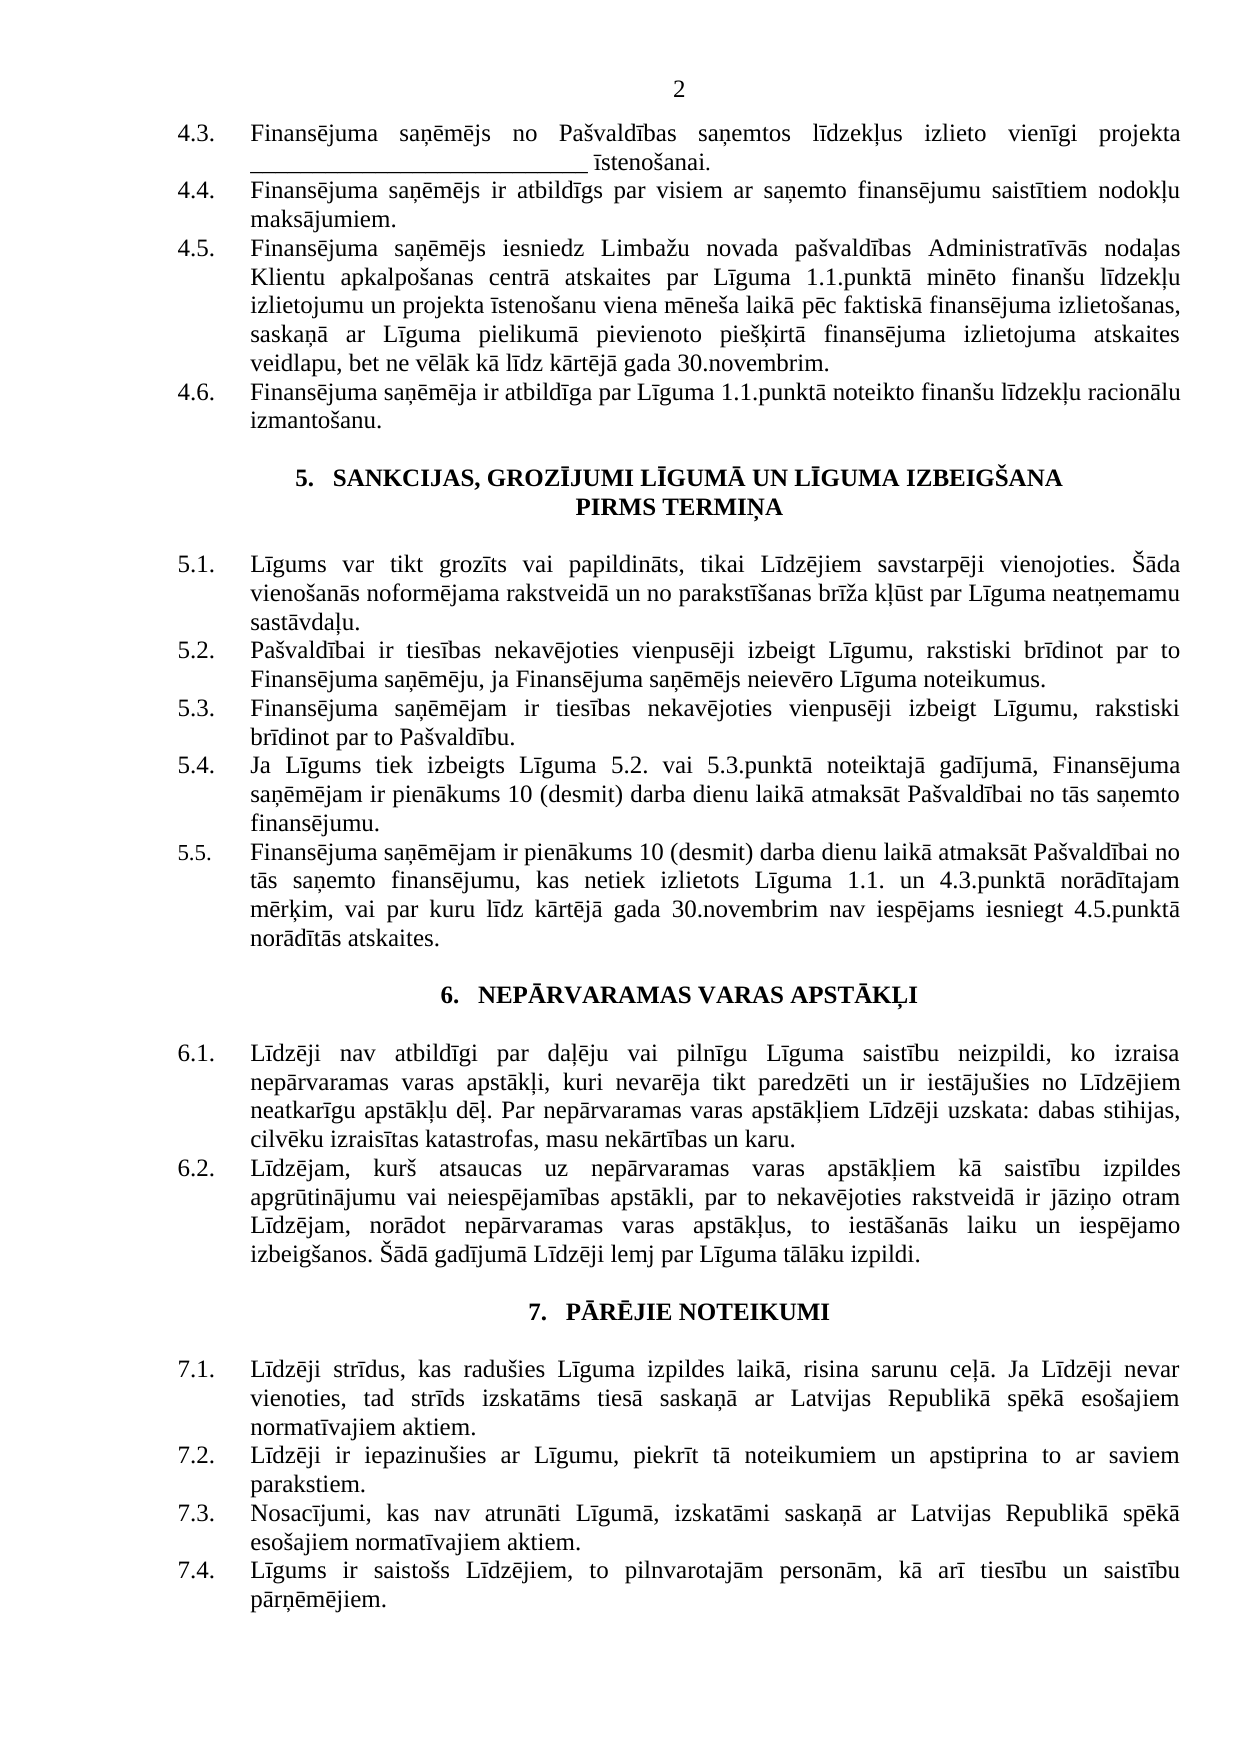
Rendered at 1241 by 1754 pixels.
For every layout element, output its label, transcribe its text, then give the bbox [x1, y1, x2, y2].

list Līgums ir saistošs Līdzējiem, to pilnvarotajām personām, kā arī tiesību un saistību pārņēmējiem. [177, 1556, 1181, 1613]
list NEPĀRVARAMAS VARAS APSTĀKĻI [177, 981, 1181, 1009]
list Pašvaldībai ir tiesības nekavējoties vienpusēji izbeigt Līgumu, rakstiski brīdinot par to Finansējuma saņēmēju, ja Finansējuma saņēmējs neievēro Līguma noteikumus. [177, 636, 1181, 693]
text PIRMS TERMIŅA [177, 492, 1181, 521]
list Finansējuma saņēmējam ir tiesības nekavējoties vienpusēji izbeigt Līgumu, rakstiski brīdinot par to Pašvaldību. [177, 693, 1181, 751]
list SANKCIJAS, GROZĪJUMI LĪGUMĀ UN LĪGUMA IZBEIGŠANA [177, 463, 1181, 492]
list Līgums var tikt grozīts vai papildināts, tikai Līdzējiem savstarpēji vienojoties. Šāda vienošanās noformējama rakstveidā un no parakstīšanas brīža kļūst par Līguma neatņemamu sastāvdaļu. [177, 549, 1181, 636]
list Finansējuma saņēmējs iesniedz Limbažu novada pašvaldības Administratīvās nodaļas Klientu apkalpošanas centrā atskaites par Līguma 1.1.punktā minēto finanšu līdzekļu izlietojumu un projekta īstenošanu viena mēneša laikā pēc faktiskā finansējuma izlietošanas, saskaņā ar Līguma pielikumā pievienoto piešķirtā finansējuma izlietojuma atskaites veidlapu, bet ne vēlāk kā līdz kārtējā gada 30.novembrim. [177, 233, 1181, 377]
list Finansējuma saņēmēja ir atbildīga par Līguma 1.1.punktā noteikto finanšu līdzekļu racionālu izmantošanu. [177, 377, 1181, 434]
list Finansējuma saņēmējam ir pienākums 10 (desmit) darba dienu laikā atmaksāt Pašvaldībai no tās saņemto finansējumu, kas netiek izlietots Līguma 1.1. un 4.3.punktā norādītajam mērķim, vai par kuru līdz kārtējā gada 30.novembrim nav iespējams iesniegt 4.5.punktā norādītās atskaites. [177, 837, 1181, 952]
list Finansējuma saņēmējs ir atbildīgs par visiem ar saņemto finansējumu saistītiem nodokļu maksājumiem. [177, 176, 1181, 233]
list Nosacījumi, kas nav atrunāti Līgumā, izskatāmi saskaņā ar Latvijas Republikā spēkā esošajiem normatīvajiem aktiem. [177, 1498, 1181, 1556]
list Līdzējam, kurš atsaucas uz nepārvaramas varas apstākļiem kā saistību izpildes apgrūtinājumu vai neiespējamības apstākli, par to nekavējoties rakstveidā ir jāziņo otram Līdzējam, norādot nepārvaramas varas apstākļus, to iestāšanās laiku un iespējamo izbeigšanos. Šādā gadījumā Līdzēji lemj par Līguma tālāku izpildi. [177, 1153, 1181, 1268]
list Līdzēji strīdus, kas radušies Līguma izpildes laikā, risina sarunu ceļā. Ja Līdzēji nevar vienoties, tad strīds izskatāms tiesā saskaņā ar Latvijas Republikā spēkā esošajiem normatīvajiem aktiem. [177, 1354, 1181, 1441]
list Ja Līgums tiek izbeigts Līguma 5.2. vai 5.3.punktā noteiktajā gadījumā, Finansējuma saņēmējam ir pienākums 10 (desmit) darba dienu laikā atmaksāt Pašvaldībai no tās saņemto finansējumu. [177, 751, 1181, 837]
list Līdzēji nav atbildīgi par daļēju vai pilnīgu Līguma saistību neizpildi, ko izraisa nepārvaramas varas apstākļi, kuri nevarēja tikt paredzēti un ir iestājušies no Līdzējiem neatkarīgu apstākļu dēļ. Par nepārvaramas varas apstākļiem Līdzēji uzskata: dabas stihijas, cilvēku izraisītas katastrofas, masu nekārtības un karu. [177, 1038, 1181, 1153]
list Līdzēji ir iepazinušies ar Līgumu, piekrīt tā noteikumiem un apstiprina to ar saviem parakstiem. [177, 1441, 1181, 1498]
list PĀRĒJIE NOTEIKUMI [177, 1297, 1181, 1326]
list Finansējuma saņēmējs no Pašvaldības saņemtos līdzekļus izlieto vienīgi projekta ___________________________ īstenošanai. [177, 118, 1181, 176]
